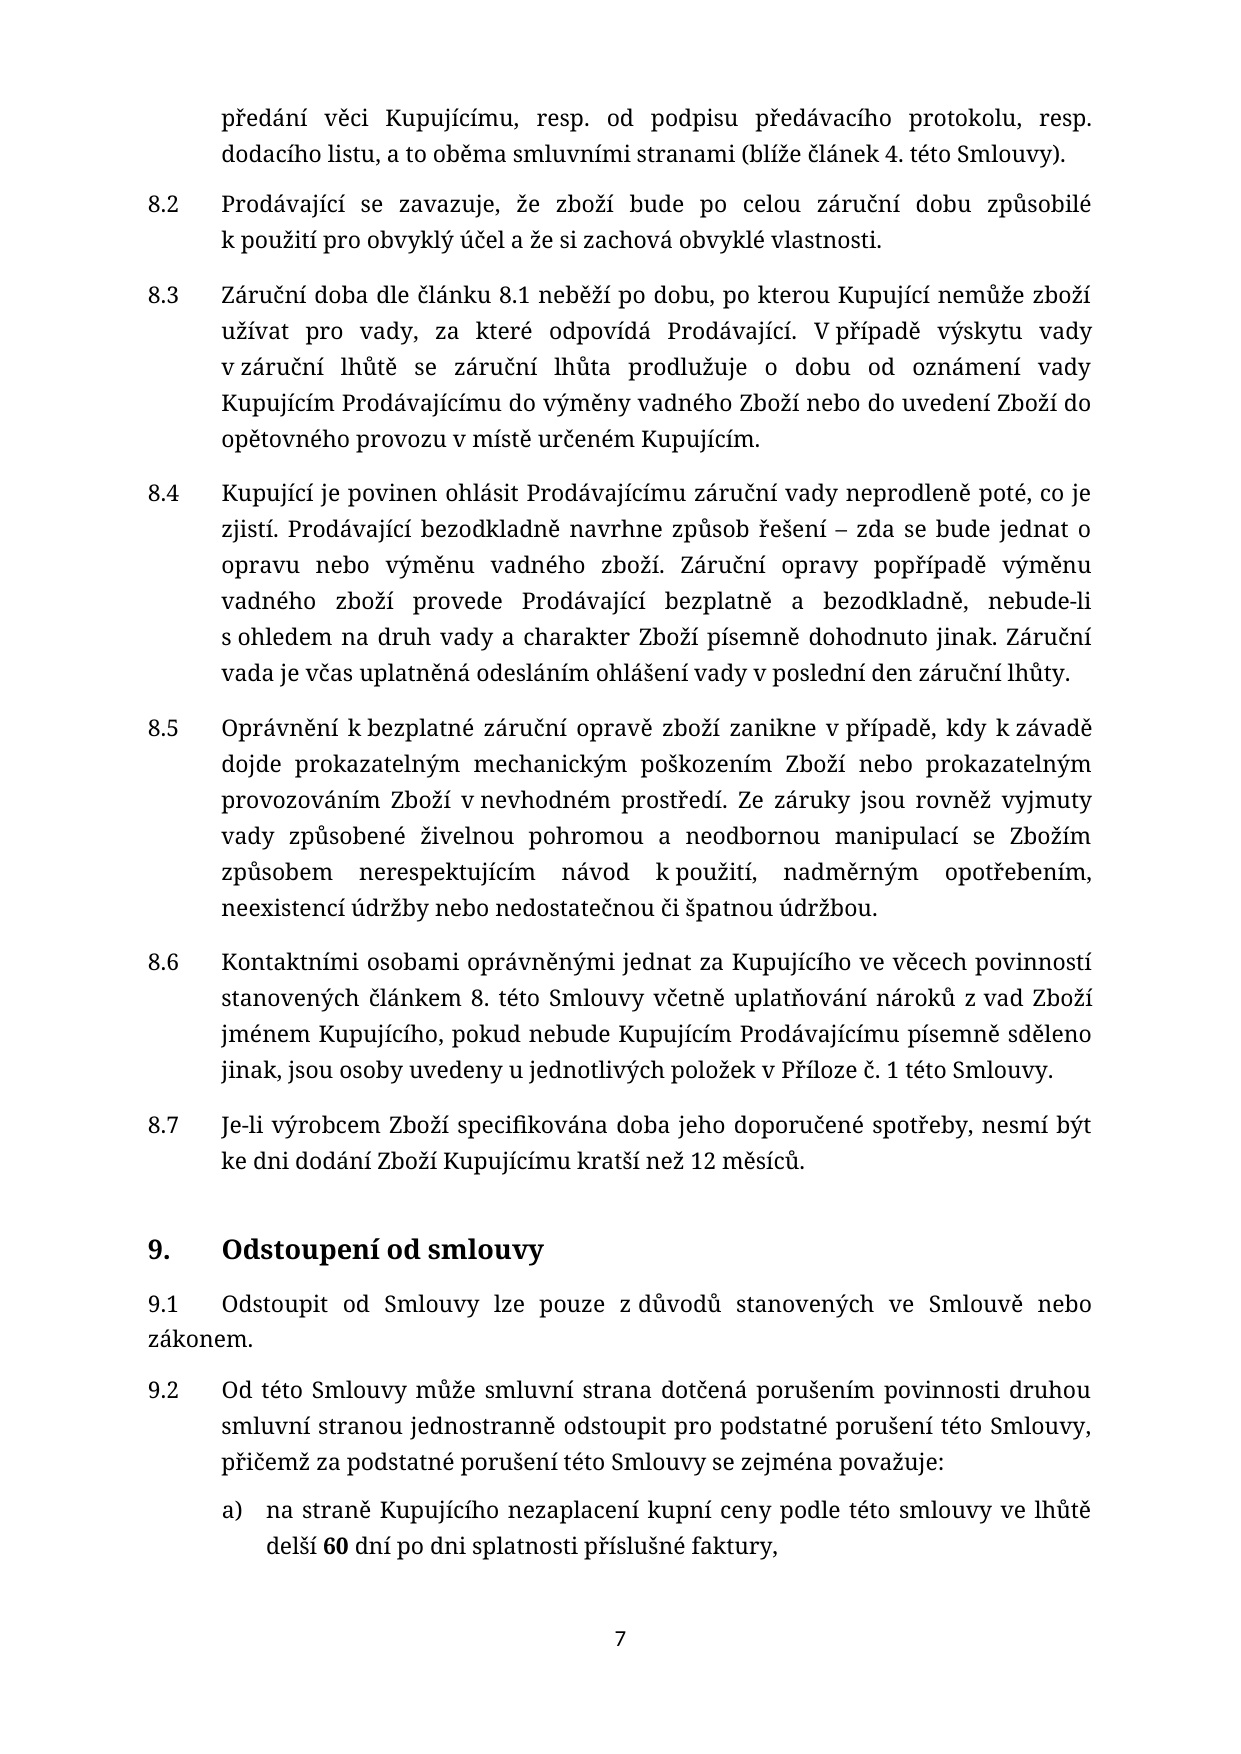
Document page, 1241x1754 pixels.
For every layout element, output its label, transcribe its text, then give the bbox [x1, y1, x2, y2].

text 8.2 Prodávající se zavazuje, že zboží bude po celou záruční dobu způsobilé k použití pro obvyklý účel a že si zachová obvyklé vlastnosti. [148, 188, 1092, 256]
text 9.2 Od této Smlouvy může smluvní strana dotčená porušením povinnosti druhou smluvní stranou jednostranně odstoupit pro podstatné porušení této Smlouvy, přičemž za podstatné porušení této Smlouvy se zejména považuje: [148, 1374, 1092, 1477]
text 8.7 Je-li výrobcem Zboží specifikována doba jeho doporučené spotřeby, nesmí být ke dni dodání Zboží Kupujícímu kratší než 12 měsíců. [148, 1109, 1092, 1176]
text 9.1 Odstoupit od Smlouvy lze pouze z důvodů stanovených ve Smlouvě nebo zákonem. [148, 1287, 1092, 1355]
list na straně Kupujícího nezaplacení kupní ceny podle této smlouvy ve lhůtě delší 60 dní po dni splatnosti příslušné faktury, [222, 1494, 1092, 1561]
text 8.5 Oprávnění k bezplatné záruční opravě zboží zanikne v případě, kdy k závadě dojde prokazatelným mechanickým poškozením Zboží nebo prokazatelným provozováním Zboží v nevhodném prostředí. Ze záruky jsou rovněž vyjmuty vady způsobené živelnou pohromou a neodbornou manipulací se Zbožím způsobem nerespektujícím návod k použití, nadměrným opotřebením, neexistencí údržby nebo nedostatečnou či špatnou údržbou. [148, 712, 1092, 923]
text 9. Odstoupení od smlouvy [148, 1231, 1092, 1267]
text 8.4 Kupující je povinen ohlásit Prodávajícímu záruční vady neprodleně poté, co je zjistí. Prodávající bezodkladně navrhne způsob řešení – zda se bude jednat o opravu nebo výměnu vadného zboží. Záruční opravy popřípadě výměnu vadného zboží provede Prodávající bezplatně a bezodkladně, nebude-li s ohledem na druh vady a charakter Zboží písemně dohodnuto jinak. Záruční vada je včas uplatněná odesláním ohlášení vady v poslední den záruční lhůty. [148, 477, 1092, 688]
text 8.3 Záruční doba dle článku 8.1 neběží po dobu, po kterou Kupující nemůže zboží užívat pro vady, za které odpovídá Prodávající. V případě výskytu vady v záruční lhůtě se záruční lhůta prodlužuje o dobu od oznámení vady Kupujícím Prodávajícímu do výměny vadného Zboží nebo do uvedení Zboží do opětovného provozu v místě určeném Kupujícím. [148, 279, 1092, 454]
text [148, 102, 1092, 169]
text 8.6 Kontaktními osobami oprávněnými jednat za Kupujícího ve věcech povinností stanovených článkem 8. této Smlouvy včetně uplatňování nároků z vad Zboží jménem Kupujícího, pokud nebude Kupujícím Prodávajícímu písemně sděleno jinak, jsou osoby uvedeny u jednotlivých položek v Příloze č. 1 této Smlouvy. [148, 946, 1092, 1085]
